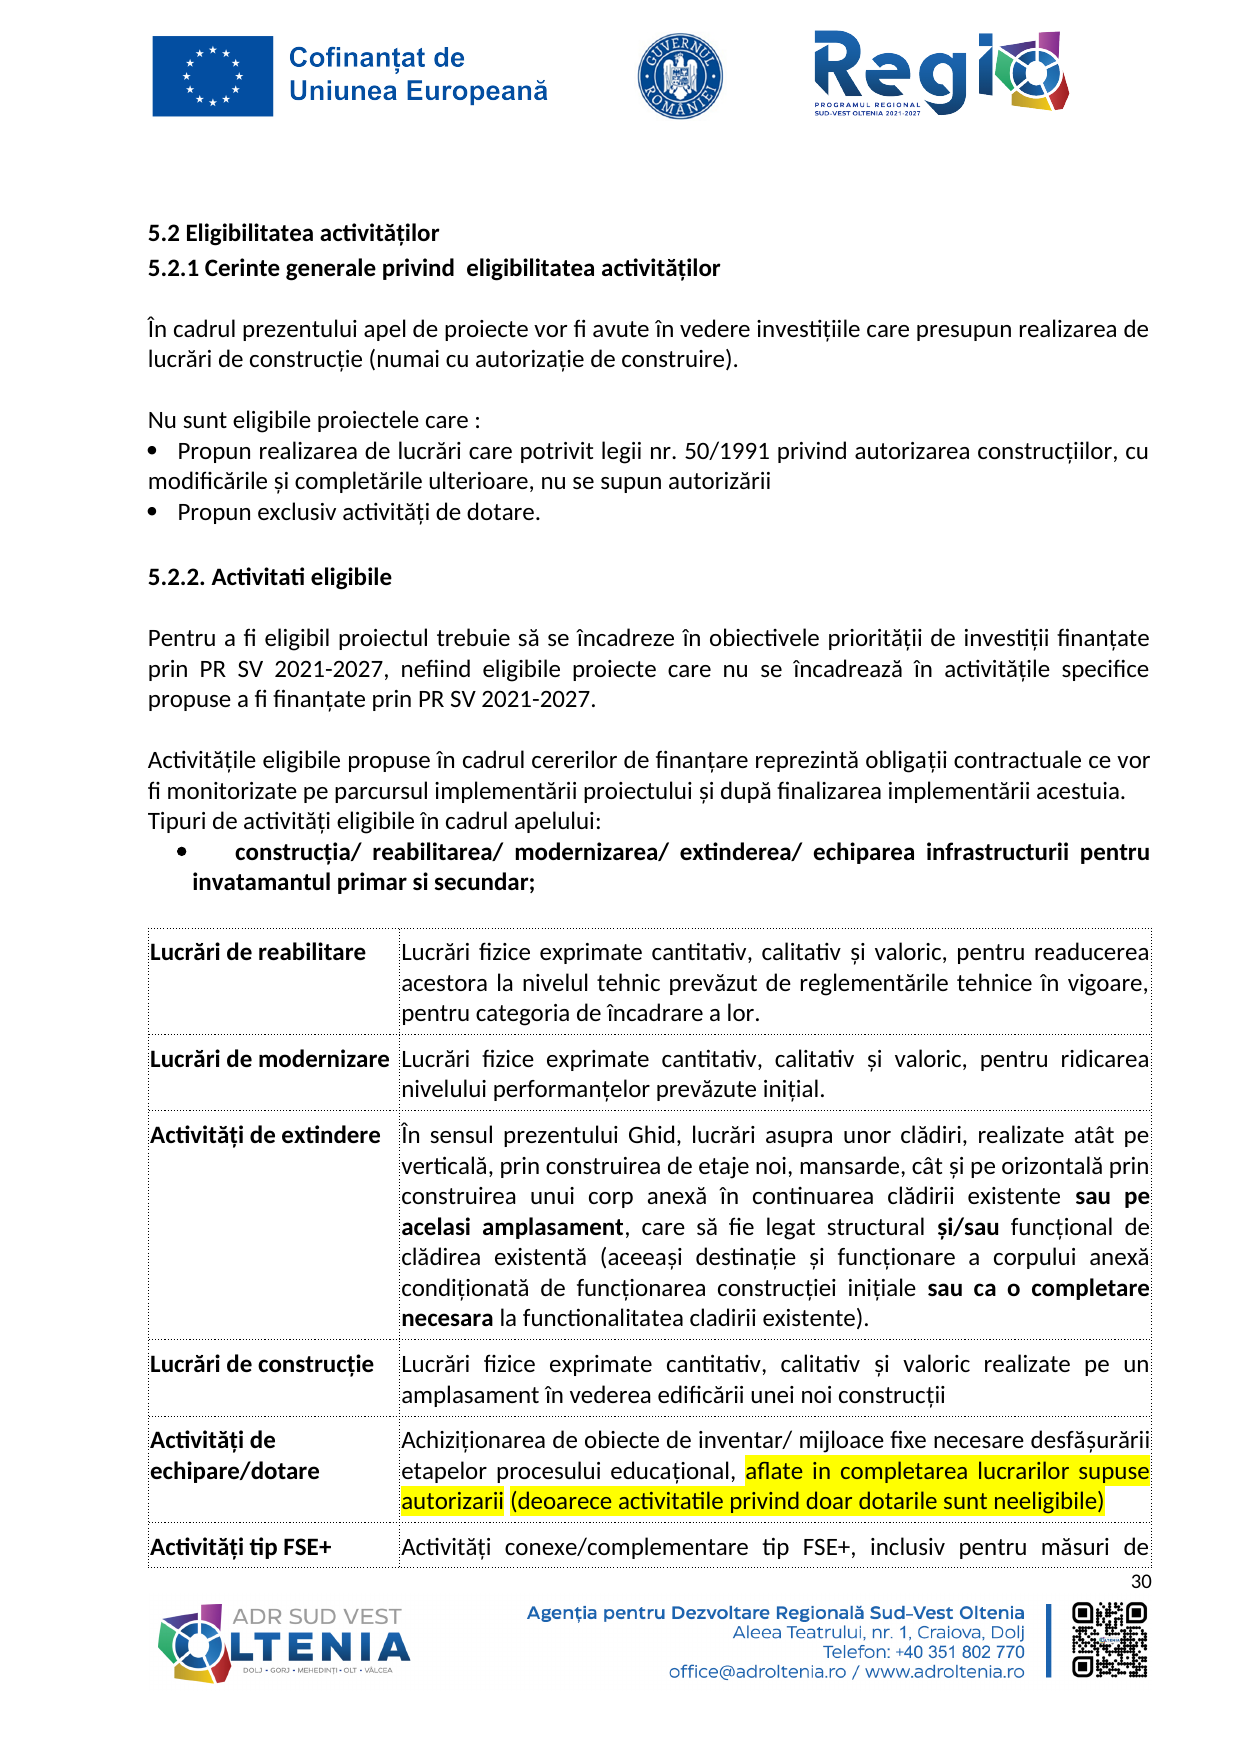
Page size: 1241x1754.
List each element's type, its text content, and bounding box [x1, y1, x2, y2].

picture [147, 31, 550, 120]
table_cell Activităţi de echipare/dotare [148, 1416, 399, 1522]
table_cell Activităţi de extindere [148, 1110, 399, 1339]
table_cell Lucrări de construcţie [148, 1339, 399, 1416]
table_cell Lucrări fizice exprimate cantitativ, calitativ şi valoric realizate pe un amplasament în vederea edificării unei noi construcţii [399, 1339, 1152, 1416]
picture [812, 29, 1071, 119]
text În cadrul prezentului apel de proiecte vor fi avute în vedere investițiile care presupun realizarea de lucrări de construcție (numai cu autorizație de construire). [148, 313, 1152, 374]
table_header Lucrări de reabilitare [148, 928, 399, 1034]
table_cell În sensul prezentului Ghid, lucrări asupra unor clădiri, realizate atât pe verticală, prin construirea de etaje noi, mansarde, cât şi pe orizontală prin construirea unui corp anexă în continuarea clădirii existente sau pe acelasi amplasament, care să fie legat structural şi/sau funcţional de clădirea existentă (aceeaşi destinaţie şi funcţionare a corpului anexă condiţionată de funcţionarea construcţiei iniţiale sau ca o completare necesara la functionalitatea cladirii existente). [399, 1110, 1152, 1339]
table_cell Achiziţionarea de obiecte de inventar/ mijloace fixe necesare desfăşurării etapelor procesului educaţional, aflate in completarea lucrarilor supuse autorizarii (deoarece activitatile privind doar dotarile sunt neeligibile) [399, 1416, 1152, 1522]
list Propun realizarea de lucrări care potrivit legii nr. 50/1991 privind autorizarea construcțiilor, cu modificările și completările ulterioare, nu se supun autorizării [148, 435, 1152, 496]
table_cell Activități tip FSE+ [148, 1522, 399, 1567]
list construcția/ reabilitarea/ modernizarea/ extinderea/ echiparea infrastructurii pentru invatamantul primar si secundar; [177, 836, 1152, 897]
text Nu sunt eligibile proiectele care : [148, 404, 1152, 435]
table_header Lucrări fizice exprimate cantitativ, calitativ şi valoric, pentru readucerea acestora la nivelul tehnic prevăzut de reglementările tehnice în vigoare, pentru categoria de încadrare a lor. [399, 928, 1152, 1034]
table_cell Activități conexe/complementare tip FSE+, inclusiv pentru măsuri de desegregare [399, 1522, 1152, 1567]
text Activităţile eligibile propuse în cadrul cererilor de finanțare reprezintă obligaţii contractuale ce vor fi monitorizate pe parcursul implementării proiectului şi după finalizarea implementării acestuia. [148, 744, 1152, 805]
text Tipuri de activități eligibile în cadrul apelului: [148, 805, 1152, 836]
picture [633, 31, 728, 121]
text Pentru a fi eligibil proiectul trebuie să se încadreze în obiectivele priorității de investiții finanțate prin PR SV 2021-2027, nefiind eligibile proiecte care nu se încadrează în activitățile specifice propuse a fi finanțate prin PR SV 2021-2027. [148, 622, 1152, 714]
list Propun exclusiv activități de dotare. [148, 496, 1152, 526]
table_cell Lucrări de modernizare [148, 1034, 399, 1110]
picture [148, 1593, 1152, 1691]
subtitle 5.2.1 Cerinte generale privind eligibilitatea activităților [148, 252, 1152, 282]
table_cell Lucrări fizice exprimate cantitativ, calitativ şi valoric, pentru ridicarea nivelului performanţelor prevăzute iniţial. [399, 1034, 1152, 1110]
subtitle 5.2.2. Activitati eligibile [148, 561, 1152, 592]
subtitle 5.2 Eligibilitatea activităților [148, 217, 1152, 248]
